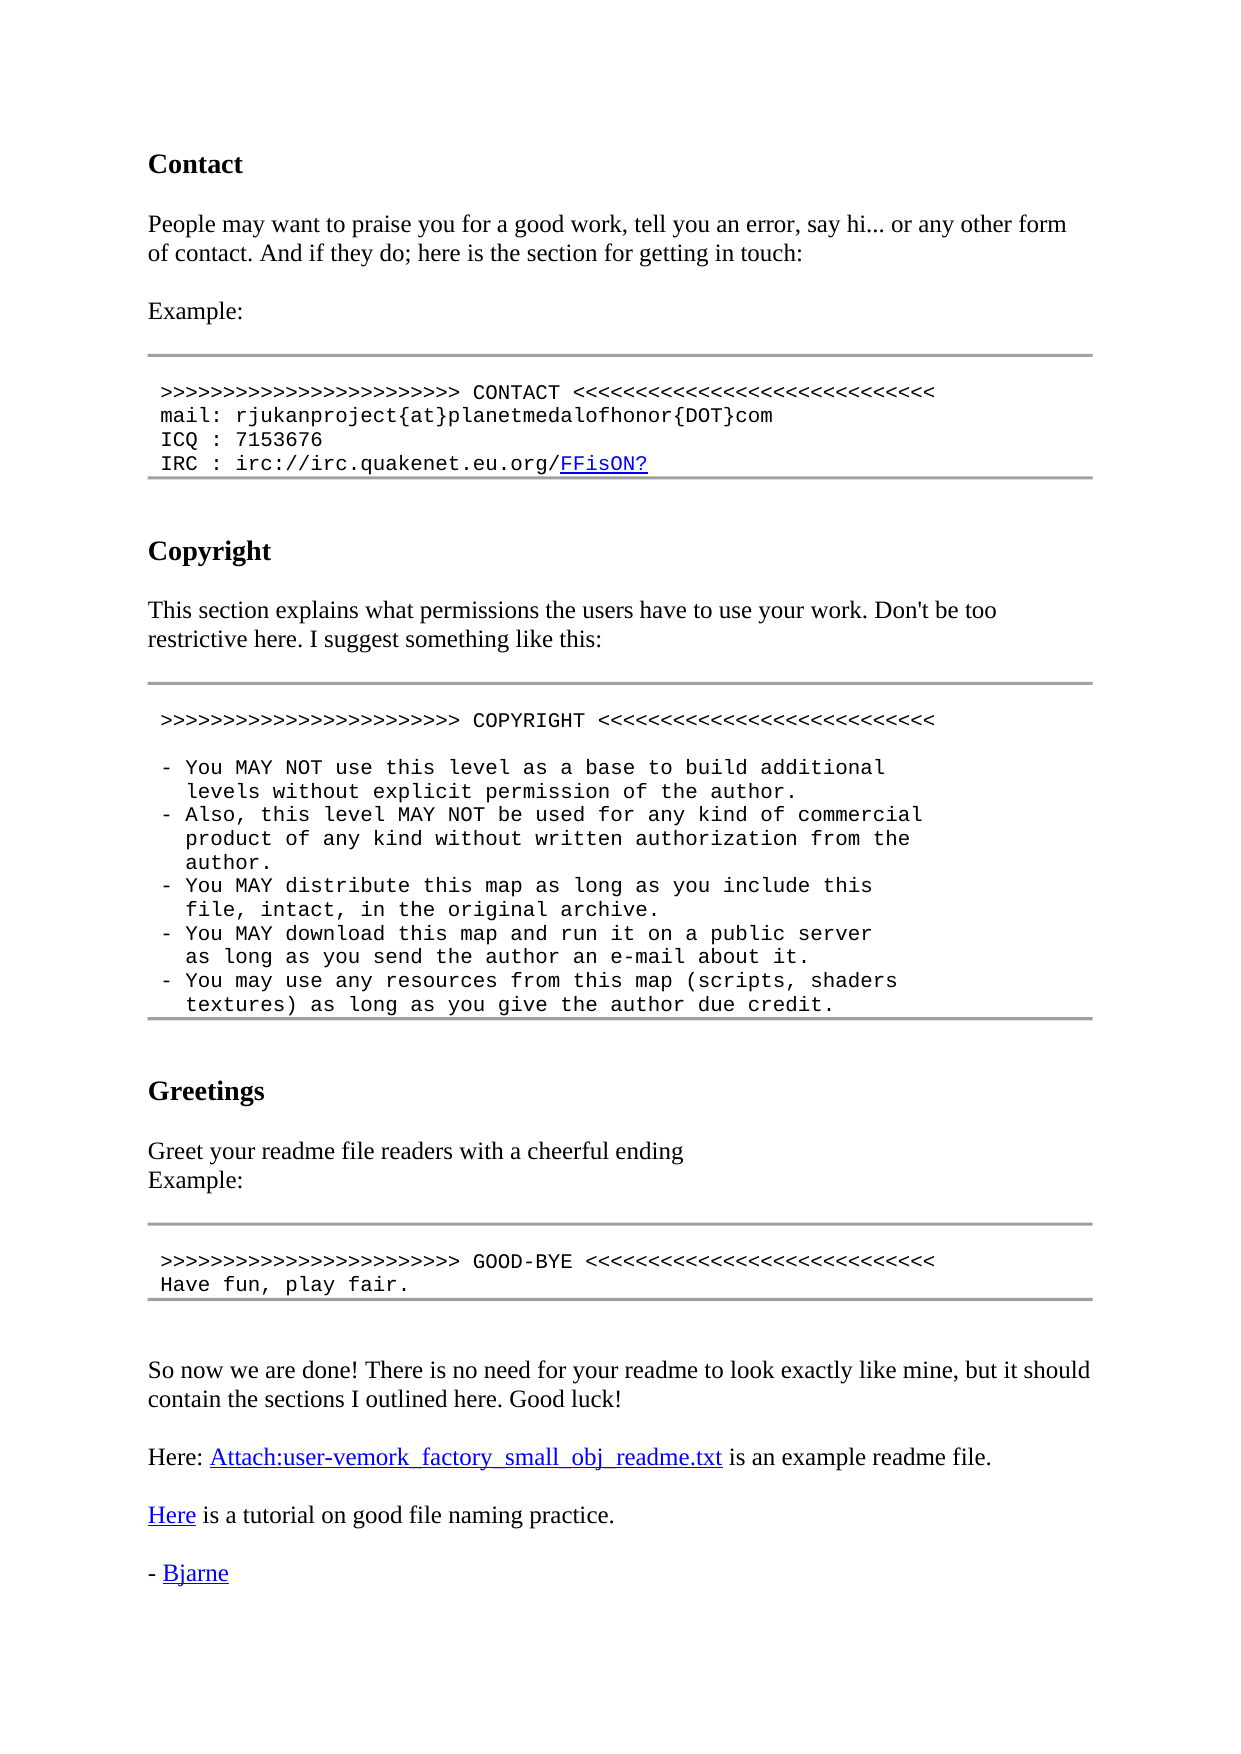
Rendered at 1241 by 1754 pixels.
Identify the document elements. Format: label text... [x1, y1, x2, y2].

text >>>>>>>>>>>>>>>>>>>>>>>> GOOD-BYE <<<<<<<<<<<<<<<<<<<<<<<<<<<< [148, 1251, 1093, 1274]
text author. [148, 852, 1093, 875]
text as long as you send the author an e-mail about it. [148, 946, 1093, 970]
text People may want to praise you for a good work, tell you an error, say hi... or any other form of contact. And if they do; here is the section for getting in touch: [148, 209, 1093, 267]
text Contact [148, 148, 1093, 180]
text So now we are done! There is no need for your readme to look exactly like mine, but it should contain the sections I outlined here. Good luck! [148, 1355, 1093, 1413]
text Example: [148, 296, 1093, 324]
text - You may use any resources from this map (scripts, shaders [148, 970, 1093, 993]
text - Bjarne [148, 1558, 1093, 1586]
text - Also, this level MAY NOT be used for any kind of commercial [148, 804, 1093, 828]
text - You MAY distribute this map as long as you include this [148, 875, 1093, 899]
text >>>>>>>>>>>>>>>>>>>>>>>> CONTACT <<<<<<<<<<<<<<<<<<<<<<<<<<<<< [148, 382, 1093, 405]
text Have fun, play fair. [148, 1274, 1093, 1297]
text Greet your readme file readers with a cheerful ending Example: [148, 1136, 1093, 1193]
text product of any kind without written authorization from the [148, 828, 1093, 852]
text Greetings [148, 1074, 1093, 1107]
text levels without explicit permission of the author. [148, 781, 1093, 804]
text IRC : irc://irc.quakenet.eu.org/FFisON? [148, 453, 1093, 476]
text - You MAY NOT use this level as a base to build additional [148, 757, 1093, 781]
text textures) as long as you give the author due credit. [148, 993, 1093, 1017]
text mail: rjukanproject{at}planetmedalofhonor{DOT}com [148, 405, 1093, 429]
text - You MAY download this map and run it on a public server [148, 923, 1093, 946]
text Here: Attach:user-vemork_factory_small_obj_readme.txt is an example readme file. [148, 1442, 1093, 1471]
text >>>>>>>>>>>>>>>>>>>>>>>> COPYRIGHT <<<<<<<<<<<<<<<<<<<<<<<<<<< [148, 710, 1093, 733]
text file, intact, in the original archive. [148, 899, 1093, 923]
text Here is a tutorial on good file naming practice. [148, 1500, 1093, 1528]
text ICQ : 7153676 [148, 429, 1093, 453]
text Copyright [148, 533, 1093, 566]
text This section explains what permissions the users have to use your work. Don't be too restrictive here. I suggest something like this: [148, 595, 1093, 653]
